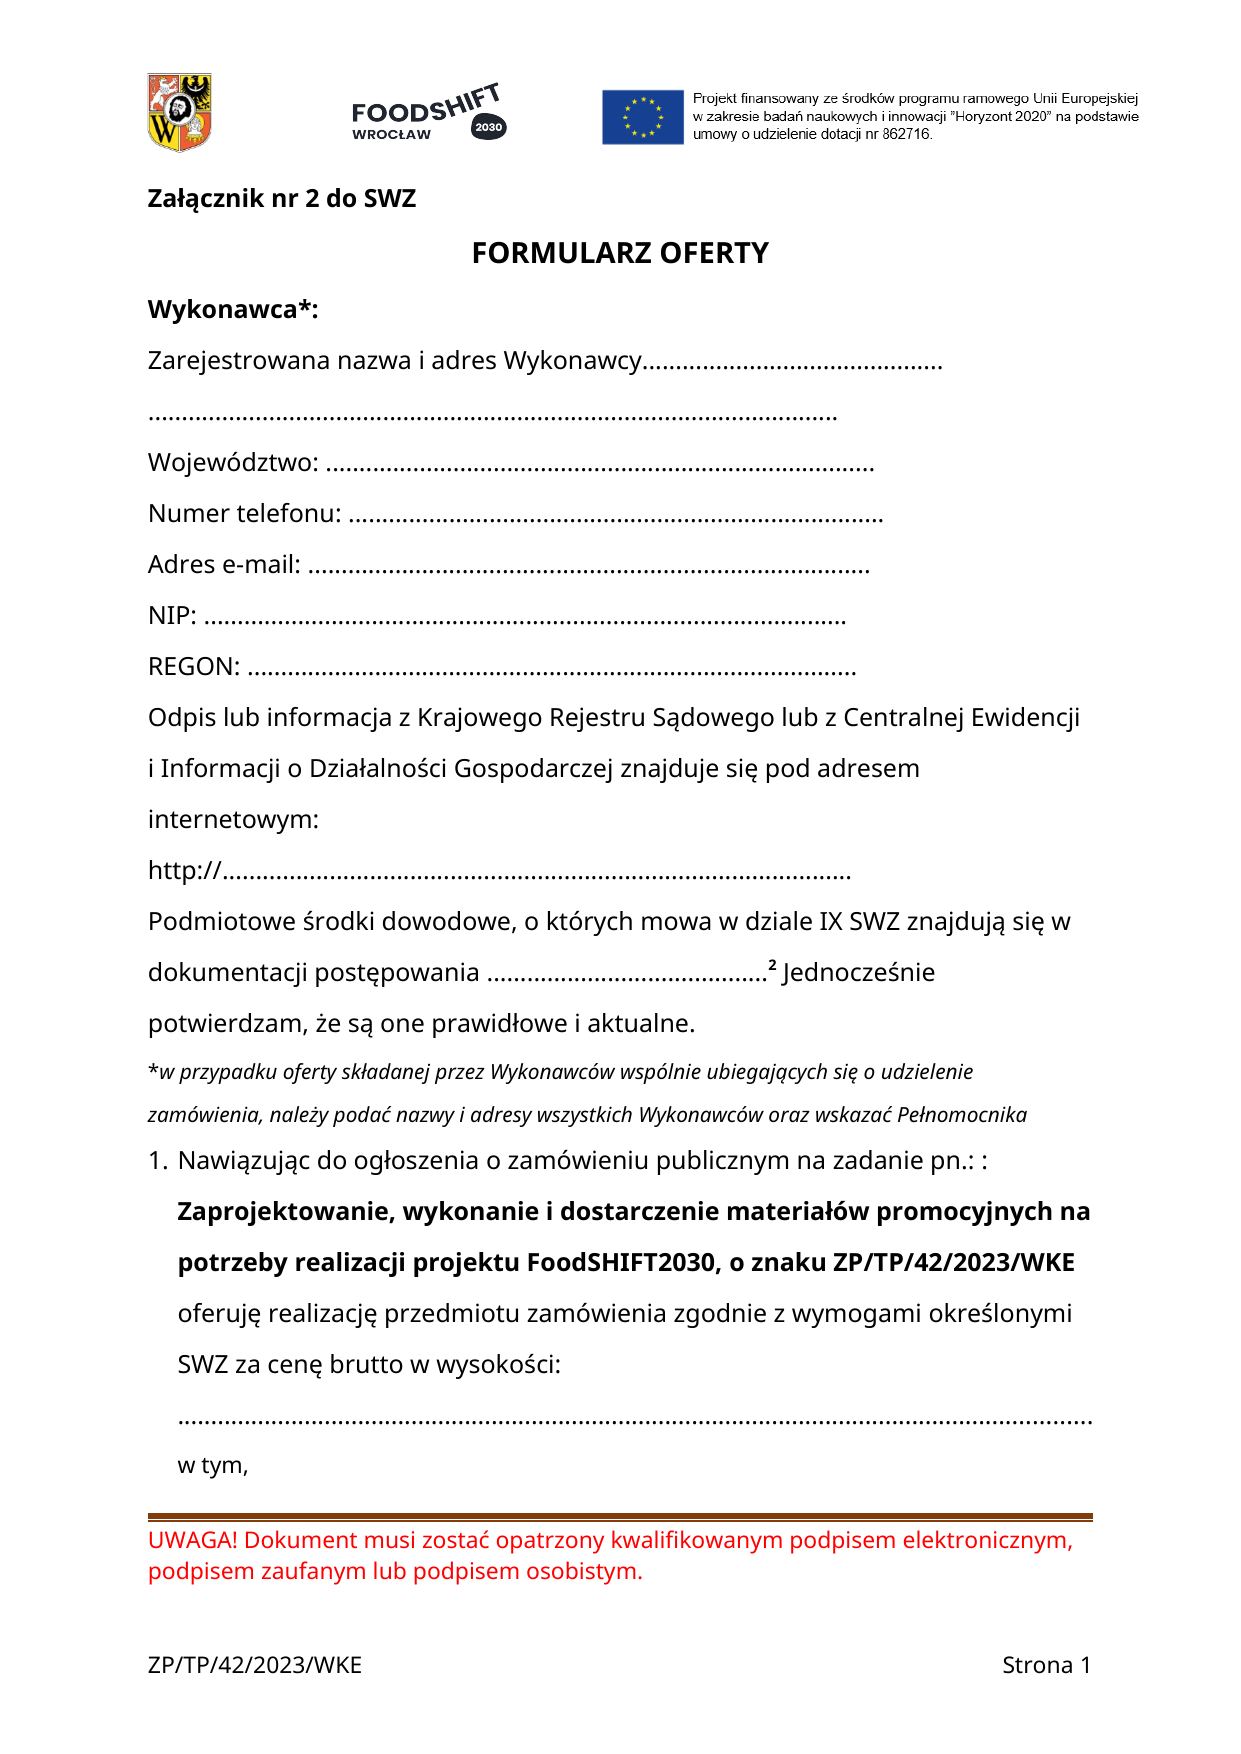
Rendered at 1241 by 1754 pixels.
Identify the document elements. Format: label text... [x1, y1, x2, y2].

text NIP: ................................................................................................ [148, 598, 1093, 632]
list Nawiązując do ogłoszenia o zamówieniu publicznym na zadanie pn.: : Zaprojektowanie, wykonanie i dostarczenie materiałów promocyjnych na potrzeby realizacji projektu FoodSHIFT2030, o znaku ZP/TP/42/2023/WKE oferuję realizację przedmiotu zamówienia zgodnie z wymogami określonymi SWZ za cenę brutto w wysokości: [148, 1142, 1093, 1381]
text http://.............................................................................................. [148, 853, 1093, 887]
text FORMULARZ OFERTY [148, 232, 1093, 272]
picture [310, 57, 555, 174]
text w tym, [177, 1448, 1093, 1480]
text Województwo: .................................................................................. [148, 444, 1093, 479]
text Numer telefonu: ................................................................................ [148, 496, 1093, 530]
picture [570, 74, 1173, 164]
text Odpis lub informacja z Krajowego Rejestru Sądowego lub z Centralnej Ewidencji i Informacji o Działalności Gospodarczej znajduje się pod adresem internetowym: [148, 700, 1093, 836]
picture [147, 73, 212, 153]
text ....................................................................................................... [148, 393, 1093, 428]
text REGON: ........................................................................................... [148, 649, 1093, 683]
text *w przypadku oferty składanej przez Wykonawców wspólnie ubiegających się o udzielenie zamówienia, należy podać nazwy i adresy wszystkich Wykonawców oraz wskazać Pełnomocnika [148, 1057, 1093, 1128]
text Wykonawca*: [148, 291, 1093, 326]
text Zarejestrowana nazwa i adres Wykonawcy............................................. [148, 342, 1093, 377]
text Podmiotowe środki dowodowe, o których mowa w dziale IX SWZ znajdują się w dokumentacji postępowania ..........................................2 Jednocześnie potwierdzam, że są one prawidłowe i aktualne. [148, 904, 1093, 1040]
text Adres e-mail: .................................................................................... [148, 547, 1093, 581]
text Załącznik nr 2 do SWZ [148, 181, 1093, 215]
list . [177, 1397, 1093, 1432]
